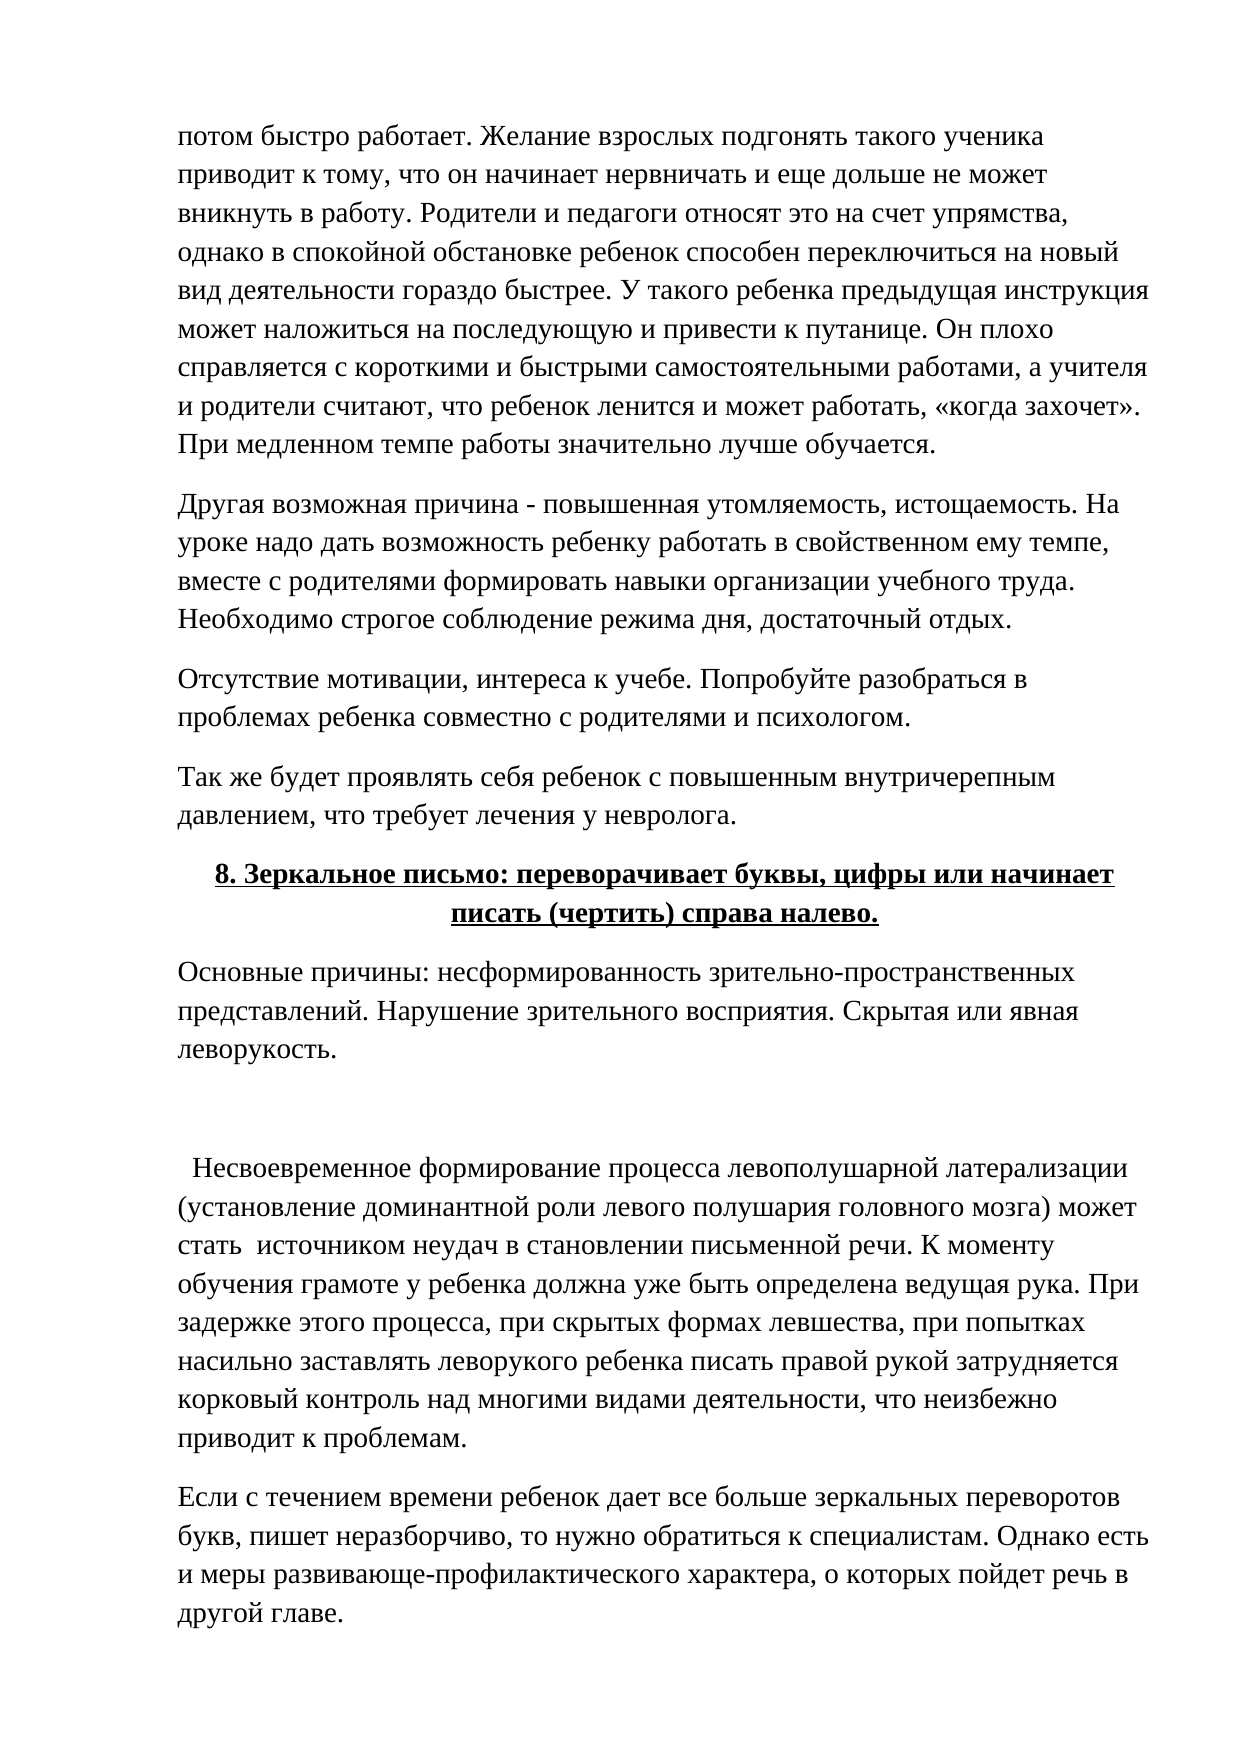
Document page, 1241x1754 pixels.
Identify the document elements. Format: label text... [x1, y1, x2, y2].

text Отсутствие мотивации, интереса к учебе. Попробуйте разобраться в проблемах ребенка совместно с родителями и психологом. [177, 661, 1152, 733]
text Другая возможная причина - повышенная утомляемость, истощаемость. На уроке надо дать возможность ребенку работать в свойственном ему темпе, вместе с родителями формировать навыки организации учебного труда. Необходимо строгое соблюдение режима дня, достаточный отдых. [177, 486, 1152, 635]
text 8. Зеркальное письмо: переворачивает буквы, цифры или начинает писать (чертить) справа налево. [177, 857, 1152, 929]
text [177, 118, 1152, 460]
text Так же будет проявлять себя ребенок с повышенным внутричерепным давлением, что требует лечения у невролога. [177, 759, 1152, 831]
text Основные причины: несформированность зрительно-пространственных представлений. Нарушение зрительного восприятия. Скрытая или явная леворукость. [177, 954, 1152, 1065]
text Если с течением времени ребенок дает все больше зеркальных переворотов букв, пишет неразборчиво, то нужно обратиться к специалистам. Однако есть и меры развивающе-профилактического характера, о которых пойдет речь в другой главе. [177, 1479, 1152, 1629]
text Несвоевременное формирование процесса левополушарной латерализации (установление доминантной роли левого полушария головного мозга) может стать источником неудач в становлении письменной речи. К моменту обучения грамоте у ребенка должна уже быть определена ведущая рука. При задержке этого процесса, при скрытых формах левшества, при попытках насильно заставлять леворукого ребенка писать правой рукой затрудняется корковый контроль над многими видами деятельности, что неизбежно приводит к проблемам. [177, 1150, 1152, 1454]
